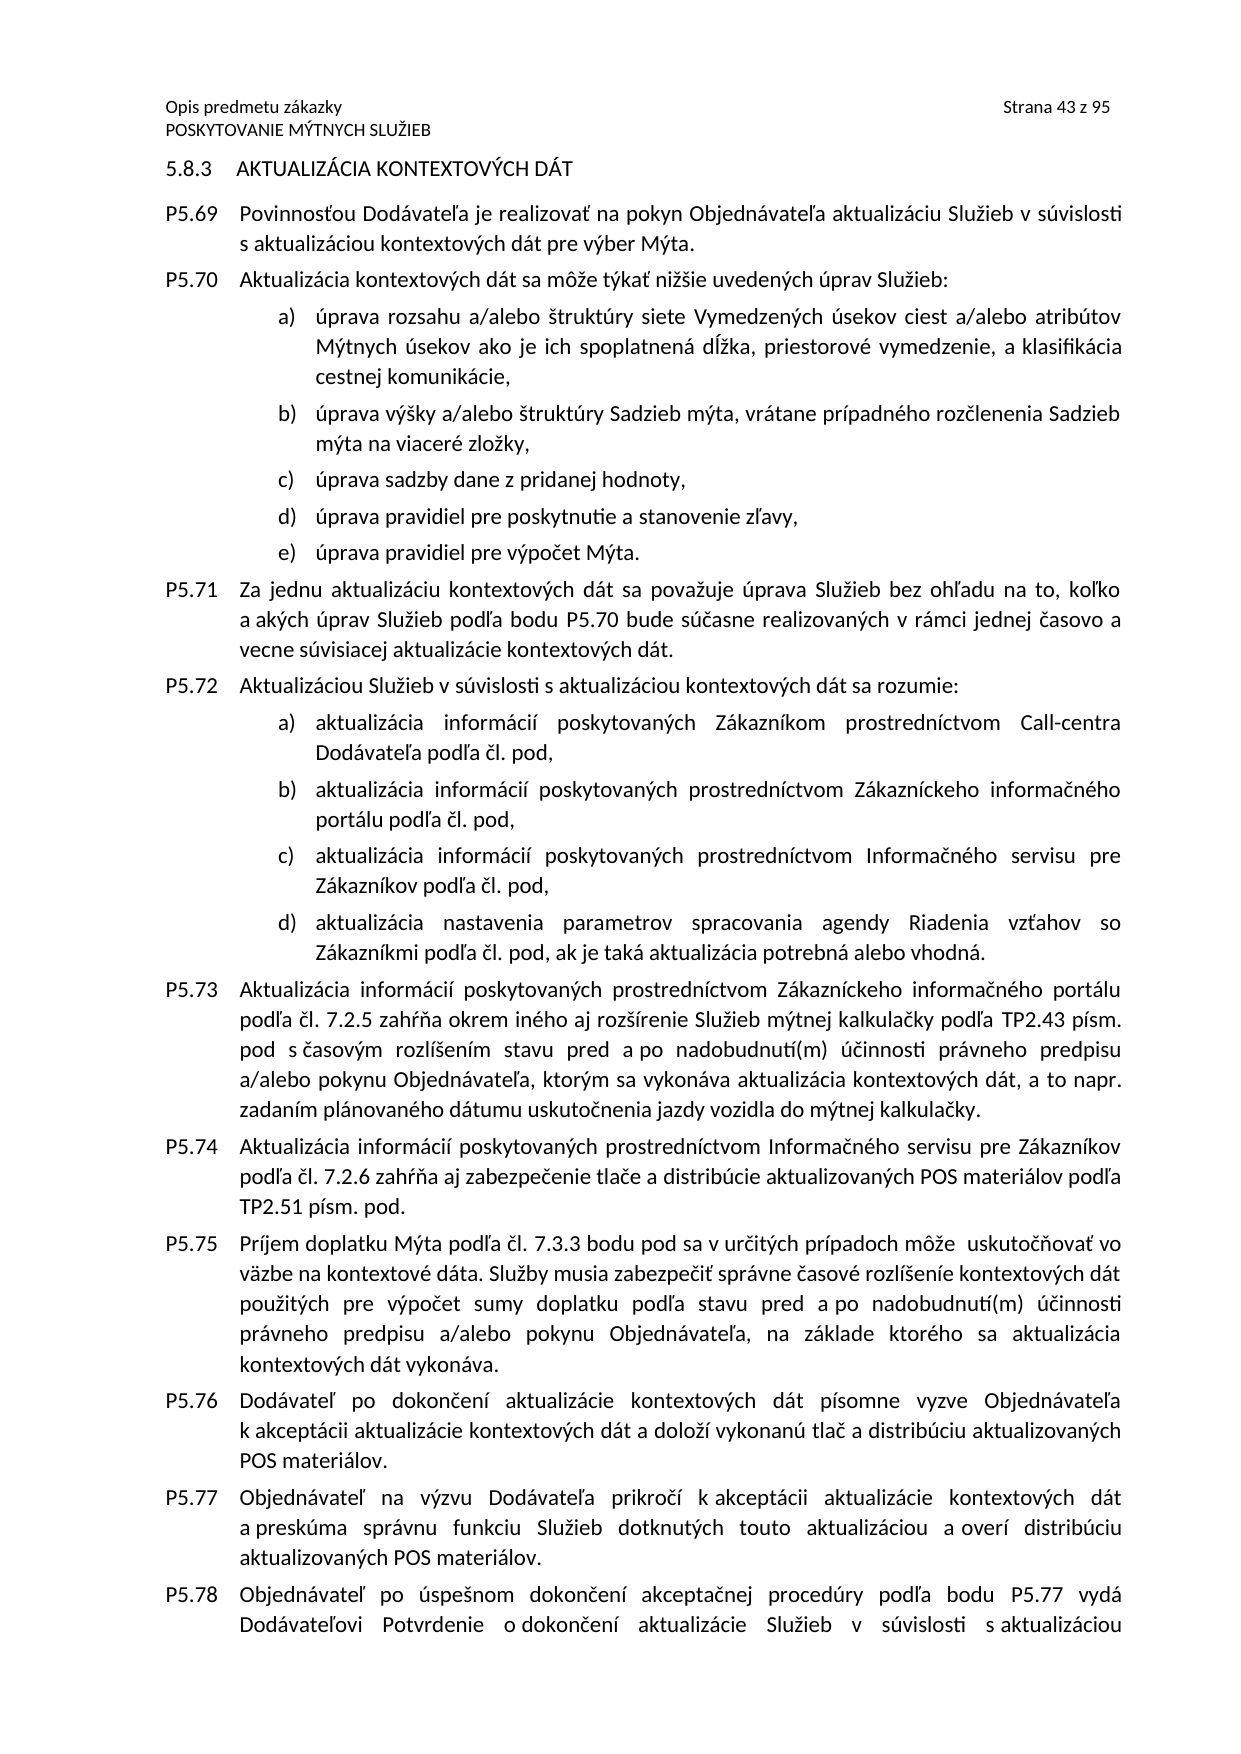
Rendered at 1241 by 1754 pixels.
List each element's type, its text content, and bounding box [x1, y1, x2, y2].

list Dodávateľ po dokončení aktualizácie kontextových dát písomne vyzve Objednávateľa k akceptácii aktualizácie kontextových dát a doloží vykonanú tlač a distribúciu aktualizovaných POS materiálov. [165, 1386, 1122, 1475]
list aktualizácia nastavenia parametrov spracovania agendy Riadenia vzťahov so Zákazníkmi podľa čl. 7.3 nižšie, ak je taká aktualizácia potrebná alebo vhodná. [278, 908, 1122, 966]
list úprava pravidiel pre výpočet Mýta. [278, 538, 1122, 566]
list Povinnosťou Dodávateľa je realizovať na pokyn Objednávateľa aktualizáciu Služieb v súvislosti s aktualizáciou kontextových dát pre výber Mýta. [165, 199, 1122, 257]
list úprava výšky a/alebo štruktúry Sadzieb mýta, vrátane prípadného rozčlenenia Sadzieb mýta na viaceré zložky, [278, 399, 1122, 457]
list aktualizácia informácií poskytovaných prostredníctvom Informačného servisu pre Zákazníkov podľa čl. 7.2.6 nižšie, [278, 841, 1122, 900]
list úprava rozsahu a/alebo štruktúry siete Vymedzených úsekov ciest a/alebo atribútov Mýtnych úsekov ako je ich spoplatnená dĺžka, priestorové vymedzenie, a klasifikácia cestnej komunikácie, [278, 302, 1122, 390]
list Príjem doplatku Mýta podľa čl. 7.3.3 bodu TP3.20 nižšie sa v určitých prípadoch môže uskutočňovať vo väzbe na kontextové dáta. Služby musia zabezpečiť správne časové rozlíšeníe kontextových dát použitých pre výpočet sumy doplatku podľa stavu pred a po nadobudnutí(m) účinnosti právneho predpisu a/alebo pokynu Objednávateľa, na základe ktorého sa aktualizácia kontextových dát vykonáva. [165, 1229, 1122, 1378]
list Aktualizáciou Služieb v súvislosti s aktualizáciou kontextových dát sa rozumie: [165, 672, 1122, 700]
list úprava sadzby dane z pridanej hodnoty, [278, 465, 1122, 493]
list aktualizácia informácií poskytovaných Zákazníkom prostredníctvom Call-centra Dodávateľa podľa čl. 7.2.4 nižšie, [278, 708, 1122, 766]
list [165, 1580, 1122, 1638]
list Aktualizácia kontextových dát sa môže týkať nižšie uvedených úprav Služieb: [165, 265, 1122, 293]
list Aktualizácia informácií poskytovaných prostredníctvom Informačného servisu pre Zákazníkov podľa čl. 7.2.6 zahŕňa aj zabezpečenie tlače a distribúcie aktualizovaných POS materiálov podľa TP2.51 písm. a) nižšie. [165, 1132, 1122, 1221]
list Objednávateľ na výzvu Dodávateľa prikročí k akceptácii aktualizácie kontextových dát a preskúma správnu funkciu Služieb dotknutých touto aktualizáciou a overí distribúciu aktualizovaných POS materiálov. [165, 1483, 1122, 1572]
list úprava pravidiel pre poskytnutie a stanovenie zľavy, [278, 502, 1122, 530]
list Aktualizácia informácií poskytovaných prostredníctvom Zákazníckeho informačného portálu podľa čl. 7.2.5 zahŕňa okrem iného aj rozšírenie Služieb mýtnej kalkulačky podľa TP2.43 písm. g) nižšie s časovým rozlíšením stavu pred a po nadobudnutí(m) účinnosti právneho predpisu a/alebo pokynu Objednávateľa, ktorým sa vykonáva aktualizácia kontextových dát, a to napr. zadaním plánovaného dátumu uskutočnenia jazdy vozidla do mýtnej kalkulačky. [165, 975, 1122, 1124]
subtitle Aktualizácia kontextových dát [165, 154, 1122, 182]
list aktualizácia informácií poskytovaných prostredníctvom Zákazníckeho informačného portálu podľa čl. 7.2.5 nižšie, [278, 775, 1122, 833]
list Za jednu aktualizáciu kontextových dát sa považuje úprava Služieb bez ohľadu na to, koľko a akých úprav Služieb podľa bodu P5.70 bude súčasne realizovaných v rámci jednej časovo a vecne súvisiacej aktualizácie kontextových dát. [165, 575, 1122, 663]
